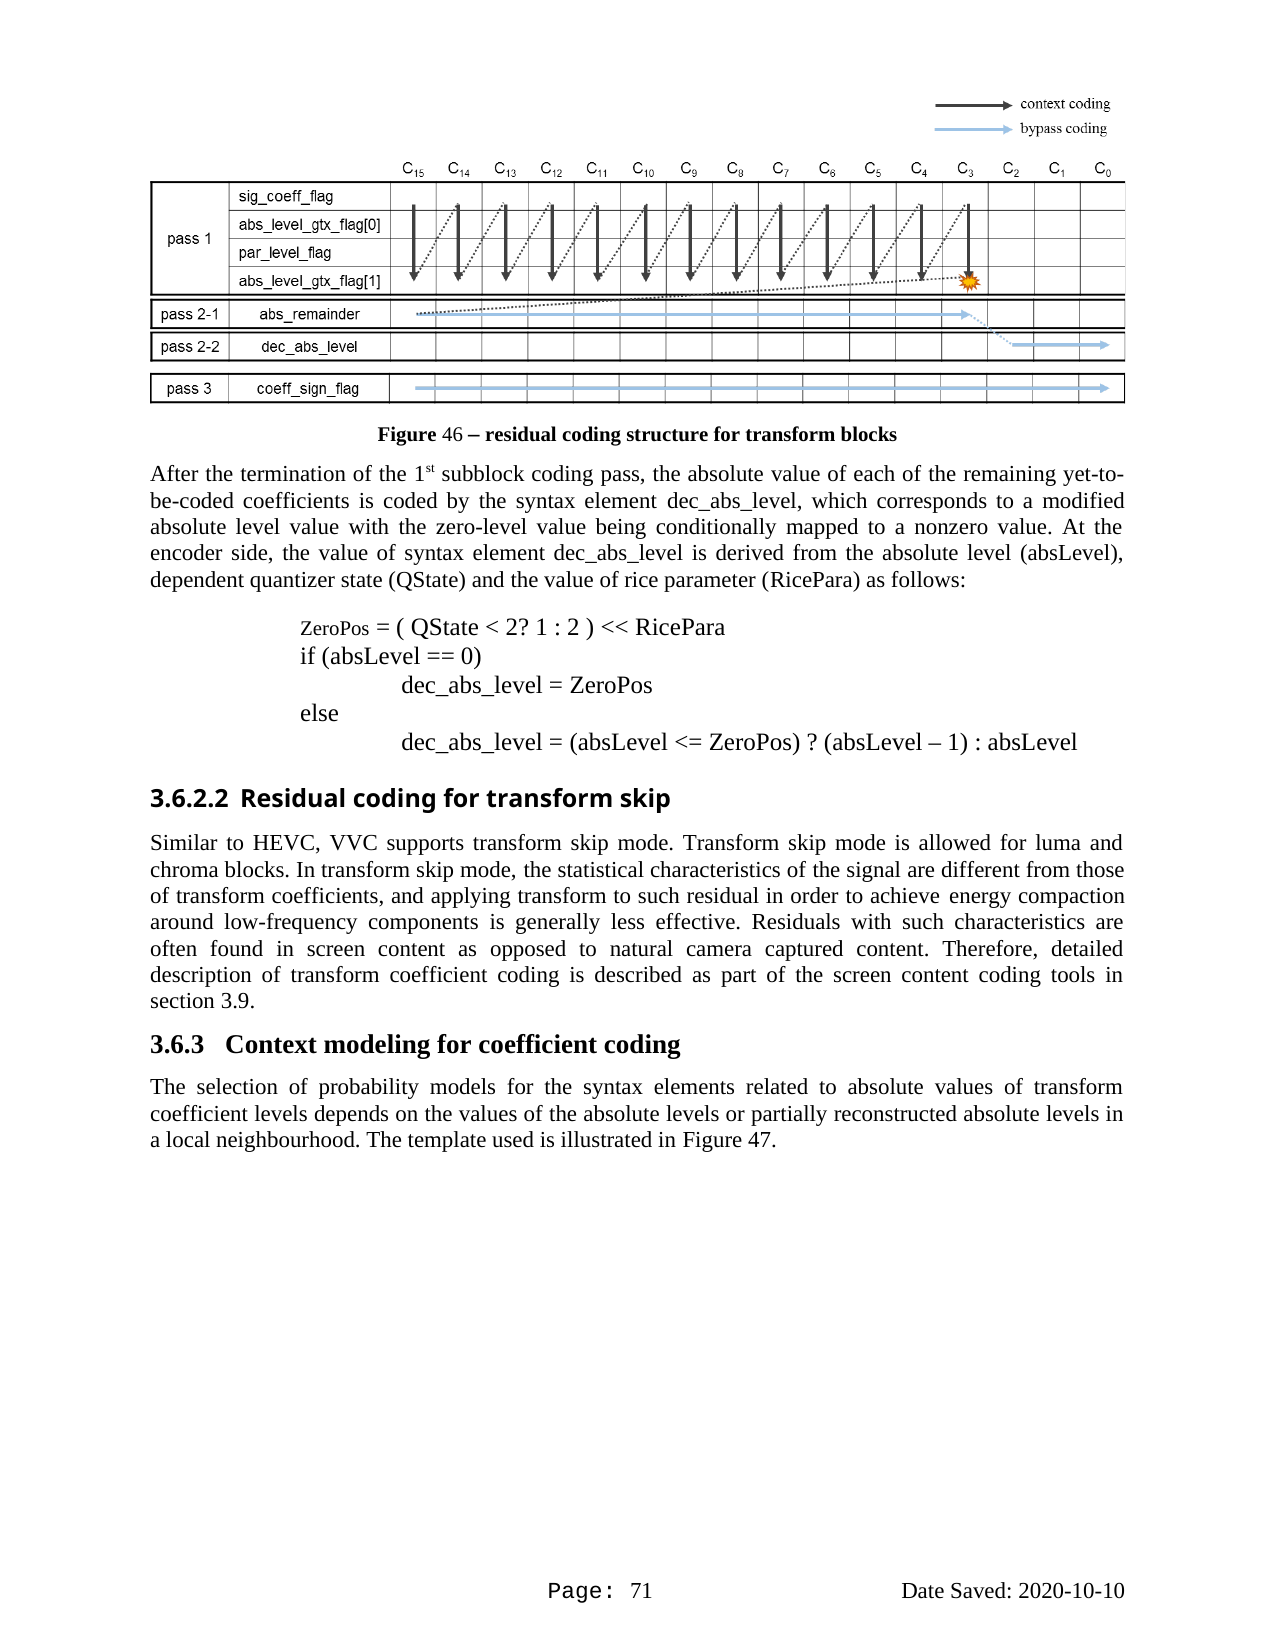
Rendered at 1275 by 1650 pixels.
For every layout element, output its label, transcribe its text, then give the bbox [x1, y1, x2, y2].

text The selection of probability models for the syntax elements related to absolute values of transform coefficient levels depends on the values of the absolute levels or partially reconstructed absolute levels in a local neighbourhood. The template used is illustrated in Figure 47. [150, 1073, 1125, 1152]
text Figure 46 – residual coding structure for transform blocks [150, 420, 1125, 446]
text After the termination of the 1st subblock coding pass, the absolute value of each of the remaining yet-to-be-coded coefficients is coded by the syntax element dec_abs_level, which corresponds to a modified absolute level value with the zero-level value being conditionally mapped to a nonzero value. At the encoder side, the value of syntax element dec_abs_level is derived from the absolute level (absLevel), dependent quantizer state (QState) and the value of rice parameter (RicePara) as follows: [150, 460, 1125, 592]
text Similar to HEVC, VVC supports transform skip mode. Transform skip mode is allowed for luma and chroma blocks. In transform skip mode, the statistical characteristics of the signal are different from those of transform coefficients, and applying transform to such residual in order to achieve energy compaction around low-frequency components is generally less effective. Residuals with such characteristics are often found in screen content as opposed to natural camera captured content. Therefore, detailed description of transform coefficient coding is described as part of the screen content coding tools in section 3.9. [150, 829, 1125, 1014]
text ZeroPos = ( QState < 2? 1 : 2 ) << RicePara if (absLevel == 0) dec_abs_level = ZeroPos else dec_abs_level = (absLevel <= ZeroPos) ? (absLevel – 1) : absLevel [300, 612, 1125, 756]
picture [150, 90, 1125, 406]
subtitle Context modeling for coefficient coding [150, 1028, 1125, 1059]
subtitle Residual coding for transform skip [150, 781, 1125, 815]
